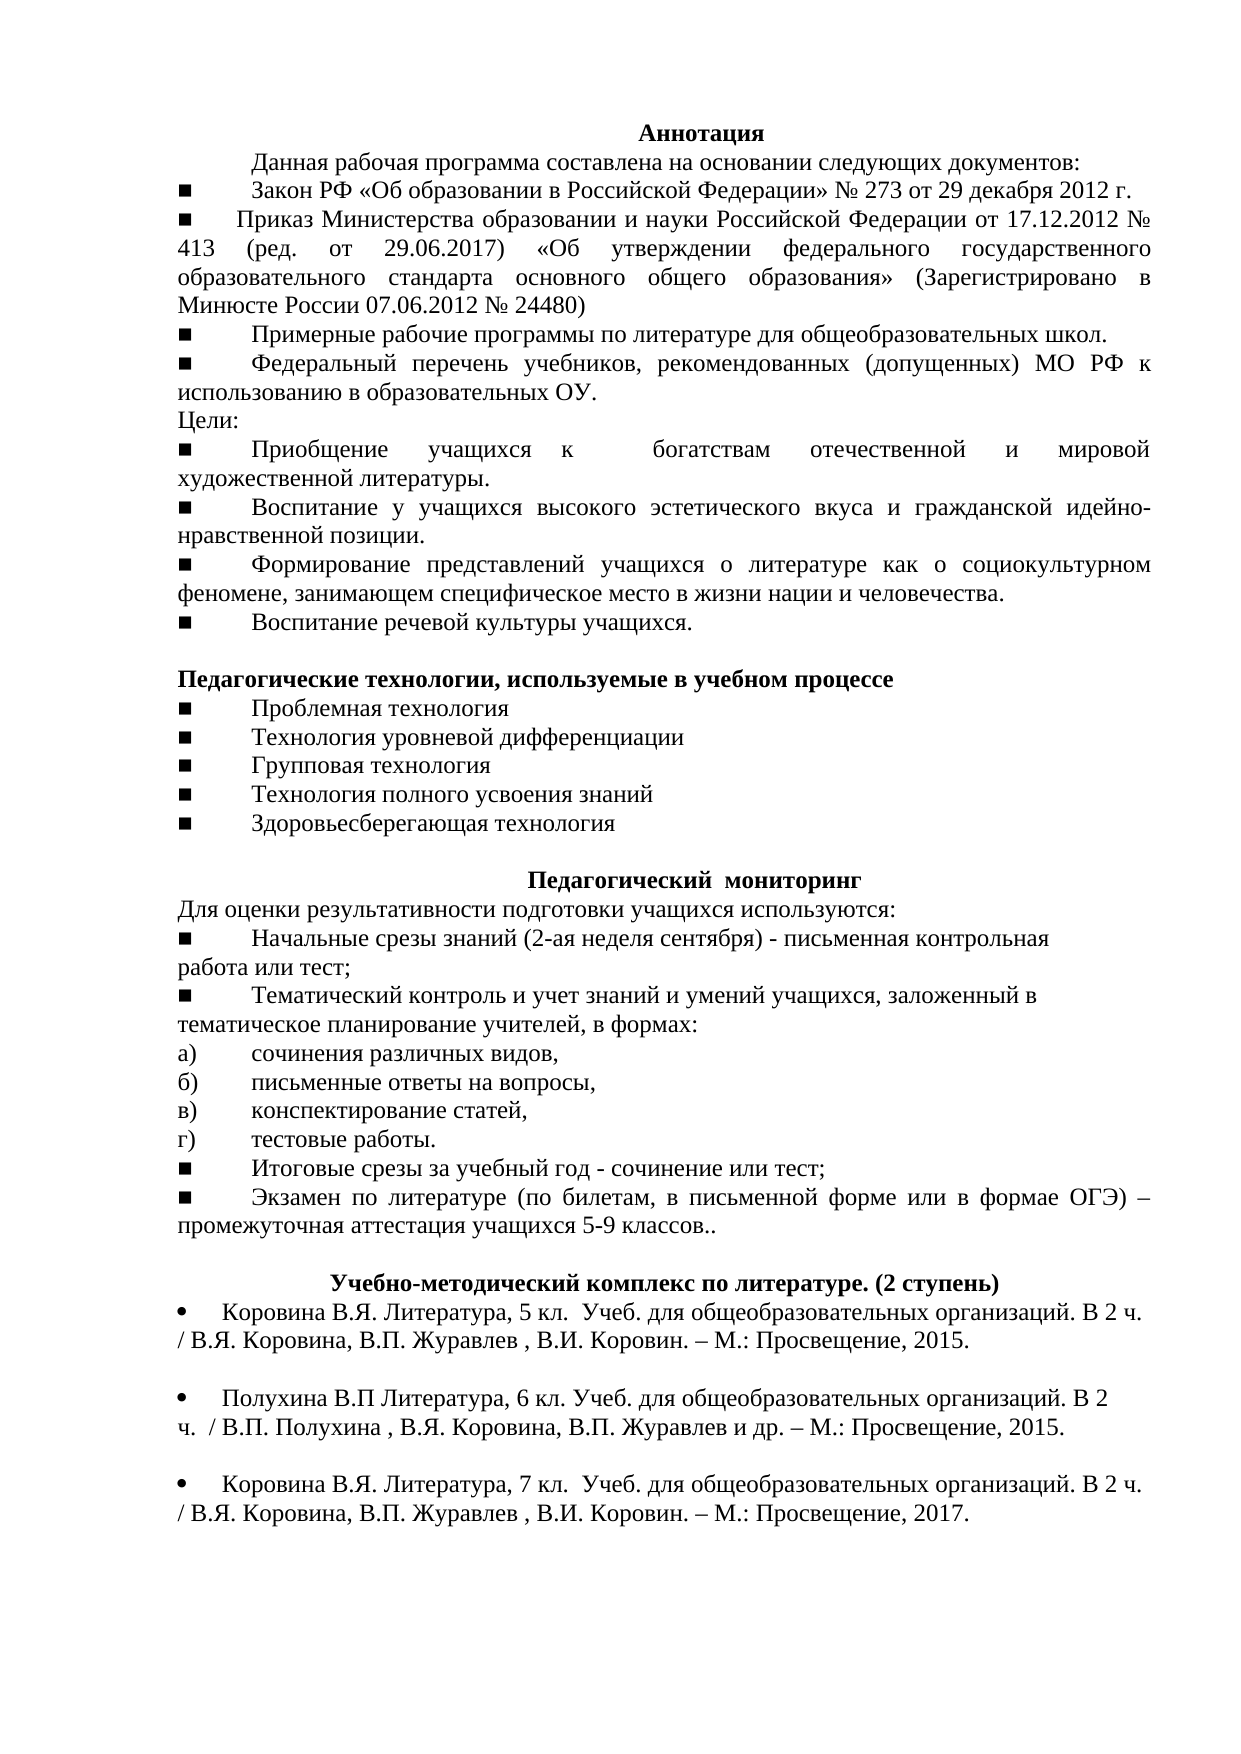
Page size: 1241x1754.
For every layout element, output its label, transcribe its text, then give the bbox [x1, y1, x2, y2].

text ■ Воспитание речевой культуры учащихся. [177, 607, 1152, 636]
text Аннотация [177, 118, 1152, 147]
text ■ Приказ Министерства образовании и науки Российской Федерации от 17.12.2012 № 413 (ред. от 29.06.2017) «Об утверждении федерального государственного образовательного стандарта основного общего образования» (Зарегистрировано в Минюсте России 07.06.2012 № 24480) [177, 204, 1152, 319]
text ■ Примерные рабочие программы по литературе для общеобразовательных школ. [177, 319, 1152, 348]
text ■ Здоровьесберегающая технология [177, 808, 1152, 837]
text в) конспектирование статей, [177, 1096, 1152, 1124]
text ■ Технология полного усвоения знаний [177, 779, 1152, 808]
text ■ Итоговые срезы за учебный год - сочинение или тест; [177, 1153, 1152, 1182]
text ■ Тематический контроль и учет знаний и умений учащихся, заложенный в [177, 981, 1152, 1009]
list Коровина В.Я. Литература, 5 кл. Учеб. для общеобразовательных организаций. В 2 ч. / В.Я. Коровина, В.П. Журавлев , В.И. Коровин. – М.: Просвещение, 2015. [177, 1297, 1152, 1354]
text а) сочинения различных видов, [177, 1038, 1152, 1067]
list Коровина В.Я. Литература, 7 кл. Учеб. для общеобразовательных организаций. В 2 ч. / В.Я. Коровина, В.П. Журавлев , В.И. Коровин. – М.: Просвещение, 2017. [177, 1469, 1152, 1556]
text Цели: [177, 406, 1152, 434]
text ■ Приобщение учащихся к богатствам отечественной и мировой художественной литературы. [177, 434, 1152, 492]
text Данная рабочая программа составлена на основании следующих документов: [177, 147, 1152, 176]
text Для оценки результативности подготовки учащихся используются: [177, 894, 1152, 923]
text ■ Проблемная технология [177, 693, 1152, 722]
text ■ Формирование представлений учащихся о литературе как о социокультурном феномене, занимающем специфическое место в жизни нации и человечества. [177, 549, 1152, 607]
list Полухина В.П Литература, 6 кл. Учеб. для общеобразовательных организаций. В 2 ч. / В.П. Полухина , В.Я. Коровина, В.П. Журавлев и др. – М.: Просвещение, 2015. [177, 1383, 1152, 1441]
text работа или тест; [177, 952, 1152, 981]
text ■ Закон РФ «Об образовании в Российской Федерации» № 273 от 29 декабря 2012 г. [177, 176, 1152, 204]
text Учебно-методический комплекс по литературе. (2 ступень) [177, 1268, 1152, 1297]
text Педагогические технологии, используемые в учебном процессе [177, 664, 1152, 693]
text ■ Воспитание у учащихся высокого эстетического вкуса и гражданской идейно-нравственной позиции. [177, 492, 1152, 549]
text г) тестовые работы. [177, 1124, 1152, 1153]
text ■ Технология уровневой дифференциации [177, 722, 1152, 751]
text ■ Начальные срезы знаний (2-ая неделя сентября) - письменная контрольная [177, 923, 1152, 952]
text ■ Федеральный перечень учебников, рекомендованных (допущенных) МО РФ к использованию в образовательных ОУ. [177, 348, 1152, 406]
text тематическое планирование учителей, в формах: [177, 1009, 1152, 1038]
text ■ Экзамен по литературе (по билетам, в письменной форме или в формае ОГЭ) – промежуточная аттестация учащихся 5-9 классов.. [177, 1182, 1152, 1239]
text б) письменные ответы на вопросы, [177, 1067, 1152, 1096]
text Педагогический мониторинг [177, 866, 1152, 894]
text ■ Групповая технология [177, 751, 1152, 779]
